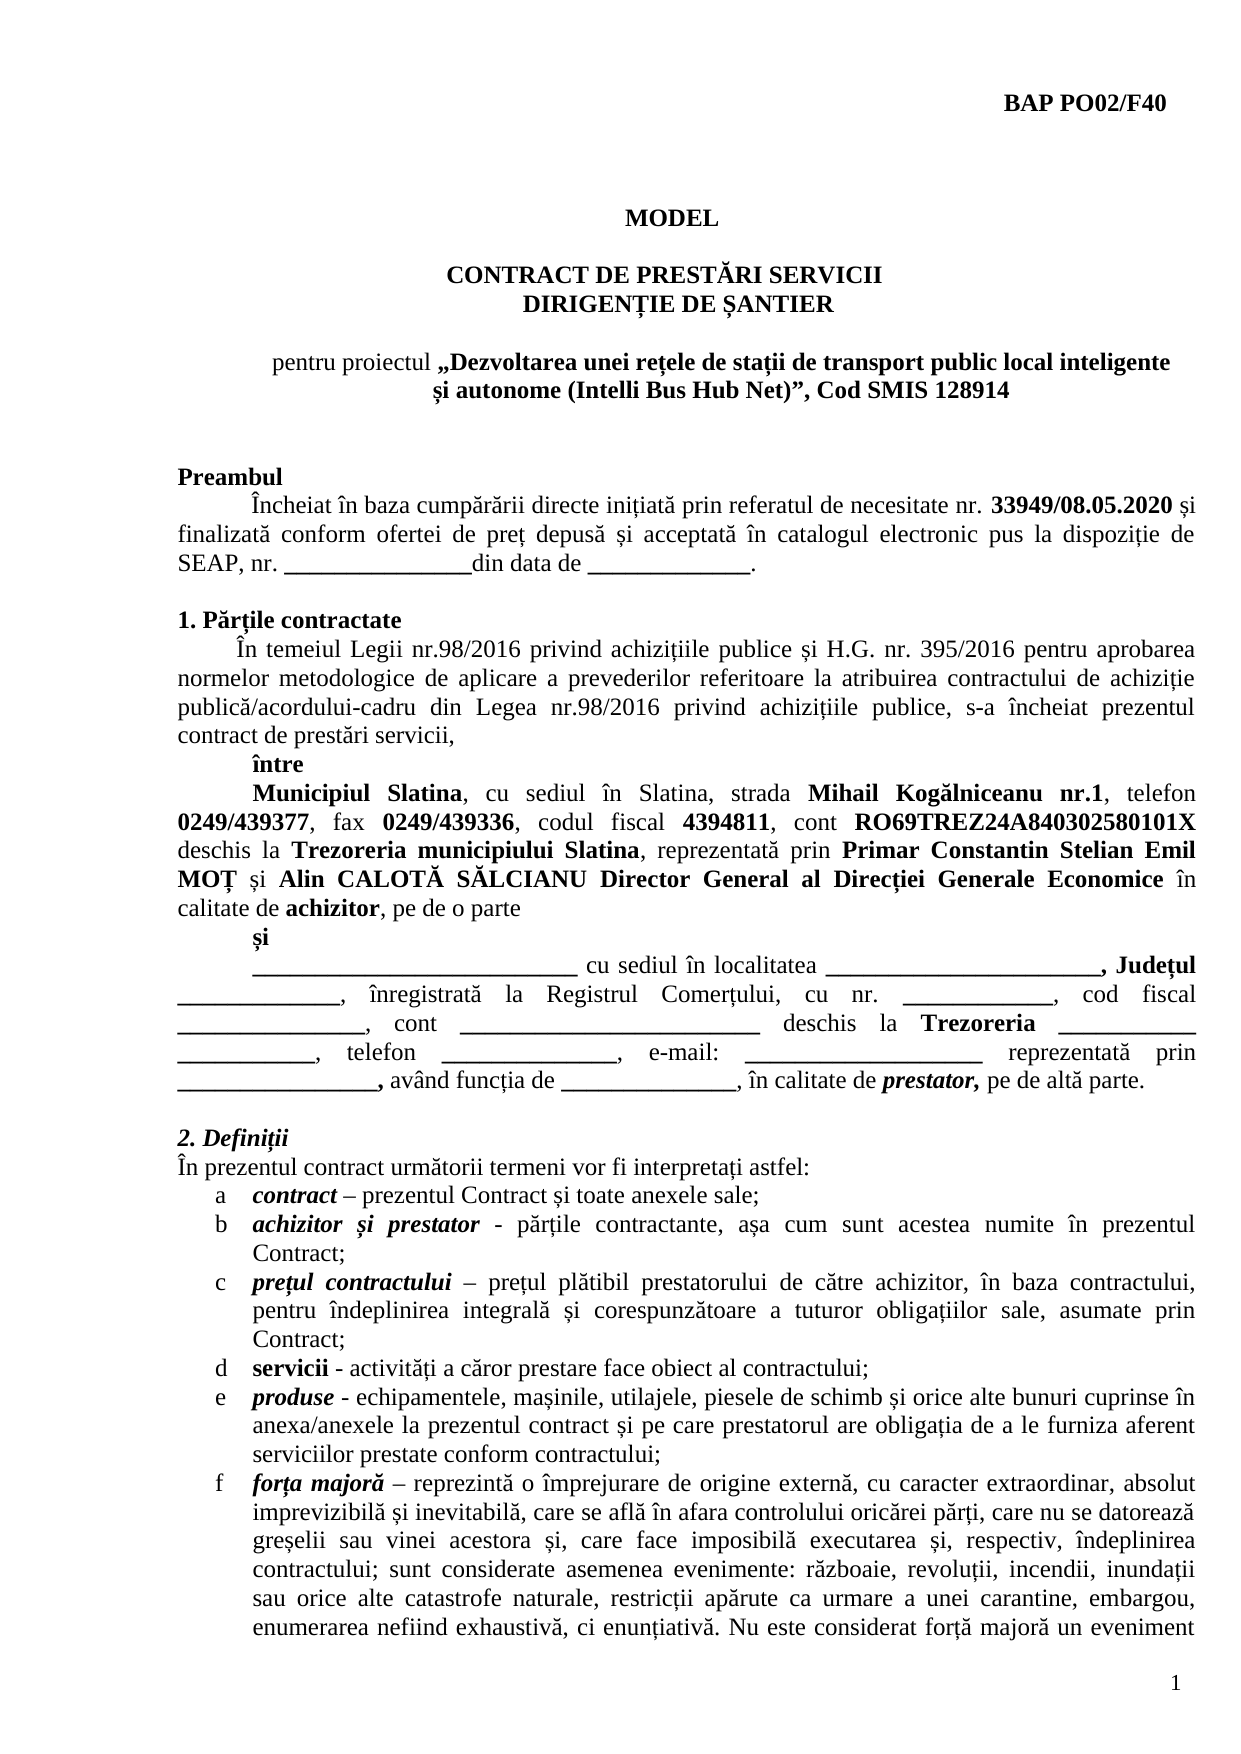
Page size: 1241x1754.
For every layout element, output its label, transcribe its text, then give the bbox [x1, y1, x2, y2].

text În temeiul Legii nr.98/2016 privind achizițiile publice și H.G. nr. 395/2016 pentru aprobarea normelor metodologice de aplicare a prevederilor referitoare la atribuirea contractului de achiziție publică/acordului-cadru din Legea nr.98/2016 privind achizițiile publice, s-a încheiat prezentul contract de prestări servicii, [177, 634, 1196, 749]
text DIRIGENȚIE DE ȘANTIER [177, 289, 1179, 318]
text pentru proiectul „Dezvoltarea unei rețele de stații de transport public local inteligente și autonome (Intelli Bus Hub Net)”, Cod SMIS 128914 [263, 347, 1179, 404]
text și [177, 922, 1196, 950]
text BAP PO02/F40 [177, 88, 1167, 117]
text Încheiat în baza cumpărării directe inițiată prin referatul de necesitate nr. 33949/08.05.2020 și finalizată conform ofertei de preț depusă și acceptată în catalogul electronic pus la dispoziție de SEAP, nr. _______________din data de _____________. [177, 490, 1196, 577]
text În prezentul contract următorii termeni vor fi interpretați astfel: [177, 1152, 1196, 1180]
list contract – prezentul Contract și toate anexele sale; [215, 1180, 1196, 1209]
list prețul contractului – prețul plătibil prestatorului de către achizitor, în baza contractului, pentru îndeplinirea integrală și corespunzătoare a tuturor obligațiilor sale, asumate prin Contract; [215, 1267, 1196, 1353]
list servicii - activități a căror prestare face obiect al contractului; [215, 1353, 1196, 1382]
text CONTRACT DE PRESTĂRI SERVICII [177, 260, 1152, 289]
text Municipiul Slatina, cu sediul în Slatina, strada Mihail Kogălniceanu nr.1, telefon 0249/439377, fax 0249/439336, codul fiscal 4394811, cont RO69TREZ24A840302580101X deschis la Trezoreria municipiului Slatina, reprezentată prin Primar Constantin Stelian Emil MOȚ și Alin CALOTĂ SĂLCIANU Director General al Direcției Generale Economice în calitate de achizitor, pe de o parte [177, 778, 1196, 922]
list achizitor și prestator - părțile contractante, așa cum sunt acestea numite în prezentul Contract; [215, 1209, 1196, 1267]
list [215, 1468, 1196, 1640]
text __________________________ cu sediul în localitatea ______________________, Județul _____________, înregistrată la Registrul Comerțului, cu nr. ____________, cod fiscal _______________, cont ________________________ deschis la Trezoreria ___________ ___________, telefon ______________, e-mail: ___________________ reprezentată prin ________________, având funcția de ______________, în calitate de prestator, pe de altă parte. [177, 950, 1196, 1094]
text 2. Definiții [177, 1123, 1196, 1152]
text între [177, 749, 1196, 778]
text Preambul [177, 462, 1196, 490]
list produse - echipamentele, mașinile, utilajele, piesele de schimb și orice alte bunuri cuprinse în anexa/anexele la prezentul contract și pe care prestatorul are obligația de a le furniza aferent serviciilor prestate conform contractului; [215, 1382, 1196, 1468]
text 1. Părțile contractate [177, 605, 1196, 634]
text MODEL [177, 203, 1167, 232]
